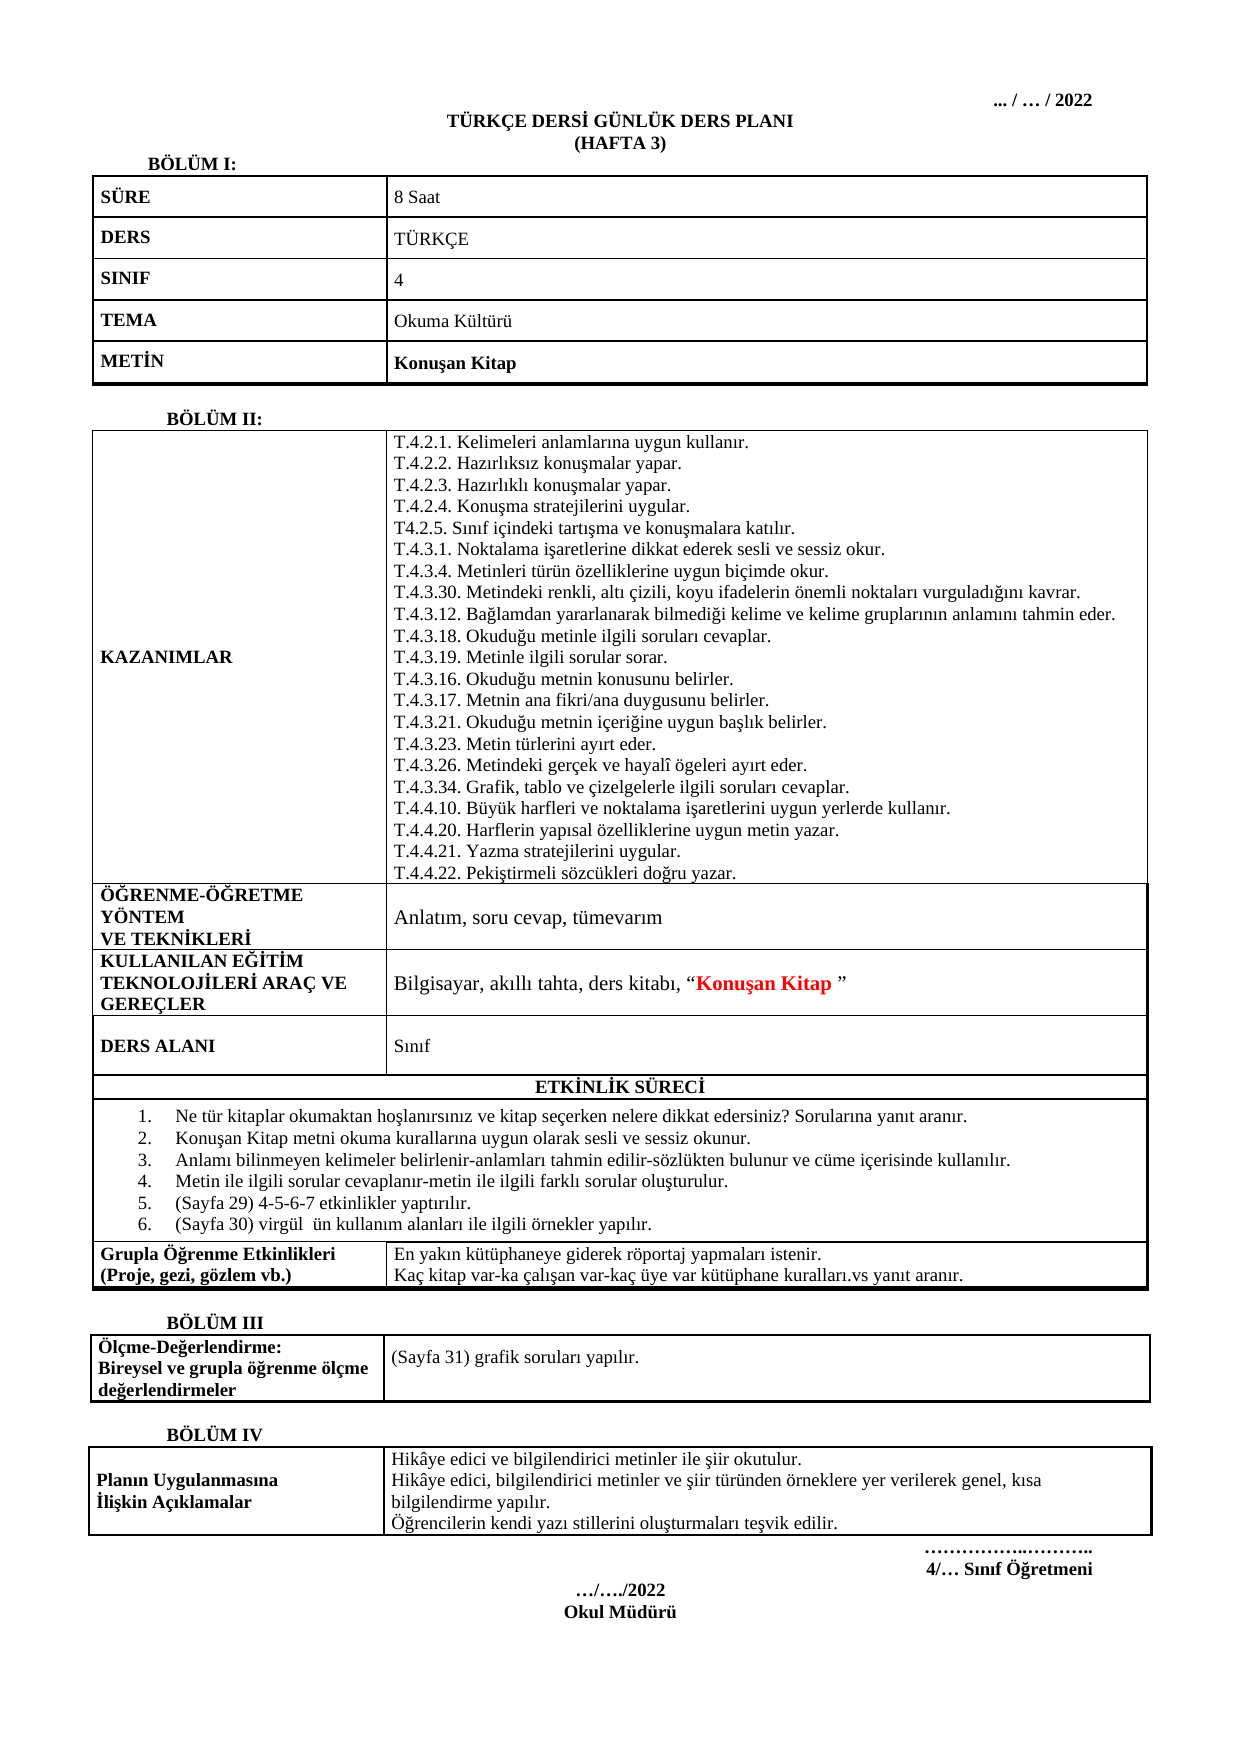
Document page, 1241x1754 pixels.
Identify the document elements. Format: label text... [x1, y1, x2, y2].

table_cell Anlatım, soru cevap, tümevarım [387, 884, 1146, 949]
table_cell ÖĞRENME-ÖĞRETME YÖNTEM VE TEKNİKLERİ [93, 884, 386, 949]
table_cell Grupla Öğrenme Etkinlikleri (Proje, gezi, gözlem vb.) [94, 1242, 386, 1286]
table_cell Konuşan Kitap [388, 342, 1146, 382]
table_cell Bilgisayar, akıllı tahta, ders kitabı, “Konuşan Kitap ” [387, 950, 1146, 1015]
text TÜRKÇE DERSİ GÜNLÜK DERS PLANI [148, 110, 1092, 132]
table_cell KULLANILAN EĞİTİM TEKNOLOJİLERİ ARAÇ VE GEREÇLER [93, 950, 386, 1015]
subtitle BÖLÜM III [148, 1312, 1092, 1333]
text BÖLÜM II: [148, 408, 1092, 429]
table_cell TÜRKÇE [388, 218, 1146, 258]
table_cell SINIF [94, 259, 386, 299]
table_header Ölçme-Değerlendirme: Bireysel ve grupla öğrenme ölçme değerlendirmeler [92, 1336, 383, 1400]
text BÖLÜM I: [148, 153, 1092, 175]
table_header 8 Saat [388, 177, 1146, 216]
table_header Hikâye edici ve bilgilendirici metinler ile şiir okutulur. Hikâye edici, bilgilendirici metinler ve şiir türünden örneklere yer verilerek genel, kısa bilgilendirme yapılır. Öğrencilerin kendi yazı stillerini oluşturmaları teşvik edilir. [385, 1448, 1150, 1534]
table_cell Ne tür kitaplar okumaktan hoşlanırsınız ve kitap seçerken nelere dikkat edersiniz? Sorularına yanıt aranır. Konuşan Kitap metni okuma kurallarına uygun olarak sesli ve sessiz okunur. Anlamı bilinmeyen kelimeler belirlenir-anlamları tahmin edilir-sözlükten bulunur ve cüme içerisinde kullanılır. Metin ile ilgili sorular cevaplanır-metin ile ilgili farklı sorular oluşturulur. (Sayfa 29) 4-5-6-7 etkinlikler yaptırılır. (Sayfa 30) virgül ün kullanım alanları ile ilgili örnekler yapılır. [94, 1100, 1146, 1241]
table_header (Sayfa 31) grafik soruları yapılır. [385, 1336, 1149, 1400]
table_cell Sınıf [387, 1016, 1146, 1074]
table_cell DERS ALANI [94, 1016, 386, 1074]
table_cell En yakın kütüphaneye giderek röportaj yapmaları istenir. Kaç kitap var-ka çalışan var-kaç üye var kütüphane kuralları.vs yanıt aranır. [387, 1243, 1146, 1286]
text ... / … / 2022 [148, 89, 1092, 110]
table_cell DERS [94, 218, 386, 258]
text …/…./2022 [148, 1579, 1092, 1601]
text ……………..……….. [148, 1536, 1092, 1557]
table_cell METİN [94, 342, 386, 382]
text 4/… Sınıf Öğretmeni [148, 1557, 1092, 1579]
table_cell Okuma Kültürü [388, 301, 1146, 340]
table_header KAZANIMLAR [93, 431, 386, 883]
table_header Planın Uygulanmasına İlişkin Açıklamalar [90, 1448, 383, 1534]
table_header T.4.2.1. Kelimeleri anlamlarına uygun kullanır. T.4.2.2. Hazırlıksız konuşmalar yapar. T.4.2.3. Hazırlıklı konuşmalar yapar. T.4.2.4. Konuşma stratejilerini uygular. T4.2.5. Sınıf içindeki tartışma ve konuşmalara katılır. T.4.3.1. Noktalama işaretlerine dikkat ederek sesli ve sessiz okur. T.4.3.4. Metinleri türün özelliklerine uygun biçimde okur. T.4.3.30. Metindeki renkli, altı çizili, koyu ifadelerin önemli noktaları vurguladığını kavrar. T.4.3.12. Bağlamdan yararlanarak bilmediği kelime ve kelime gruplarının anlamını tahmin eder. T.4.3.18. Okuduğu metinle ilgili soruları cevaplar. T.4.3.19. Metinle ilgili sorular sorar. T.4.3.16. Okuduğu metnin konusunu belirler. T.4.3.17. Metnin ana fikri/ana duygusunu belirler. T.4.3.21. Okuduğu metnin içeriğine uygun başlık belirler. T.4.3.23. Metin türlerini ayırt eder. T.4.3.26. Metindeki gerçek ve hayalî ögeleri ayırt eder. T.4.3.34. Grafik, tablo ve çizelgelerle ilgili soruları cevaplar. T.4.4.10. Büyük harfleri ve noktalama işaretlerini uygun yerlerde kullanır. T.4.4.20. Harflerin yapısal özelliklerine uygun metin yazar. T.4.4.21. Yazma stratejilerini uygular. T.4.4.22. Pekiştirmeli sözcükleri doğru yazar. [387, 431, 1147, 883]
text (HAFTA 3) [148, 132, 1092, 153]
table_cell TEMA [94, 301, 386, 340]
subtitle BÖLÜM IV [148, 1424, 1092, 1446]
table_cell 4 [388, 259, 1146, 299]
table_header SÜRE [94, 177, 386, 216]
table_cell ETKİNLİK SÜRECİ [94, 1076, 1146, 1097]
text Okul Müdürü [148, 1601, 1092, 1622]
